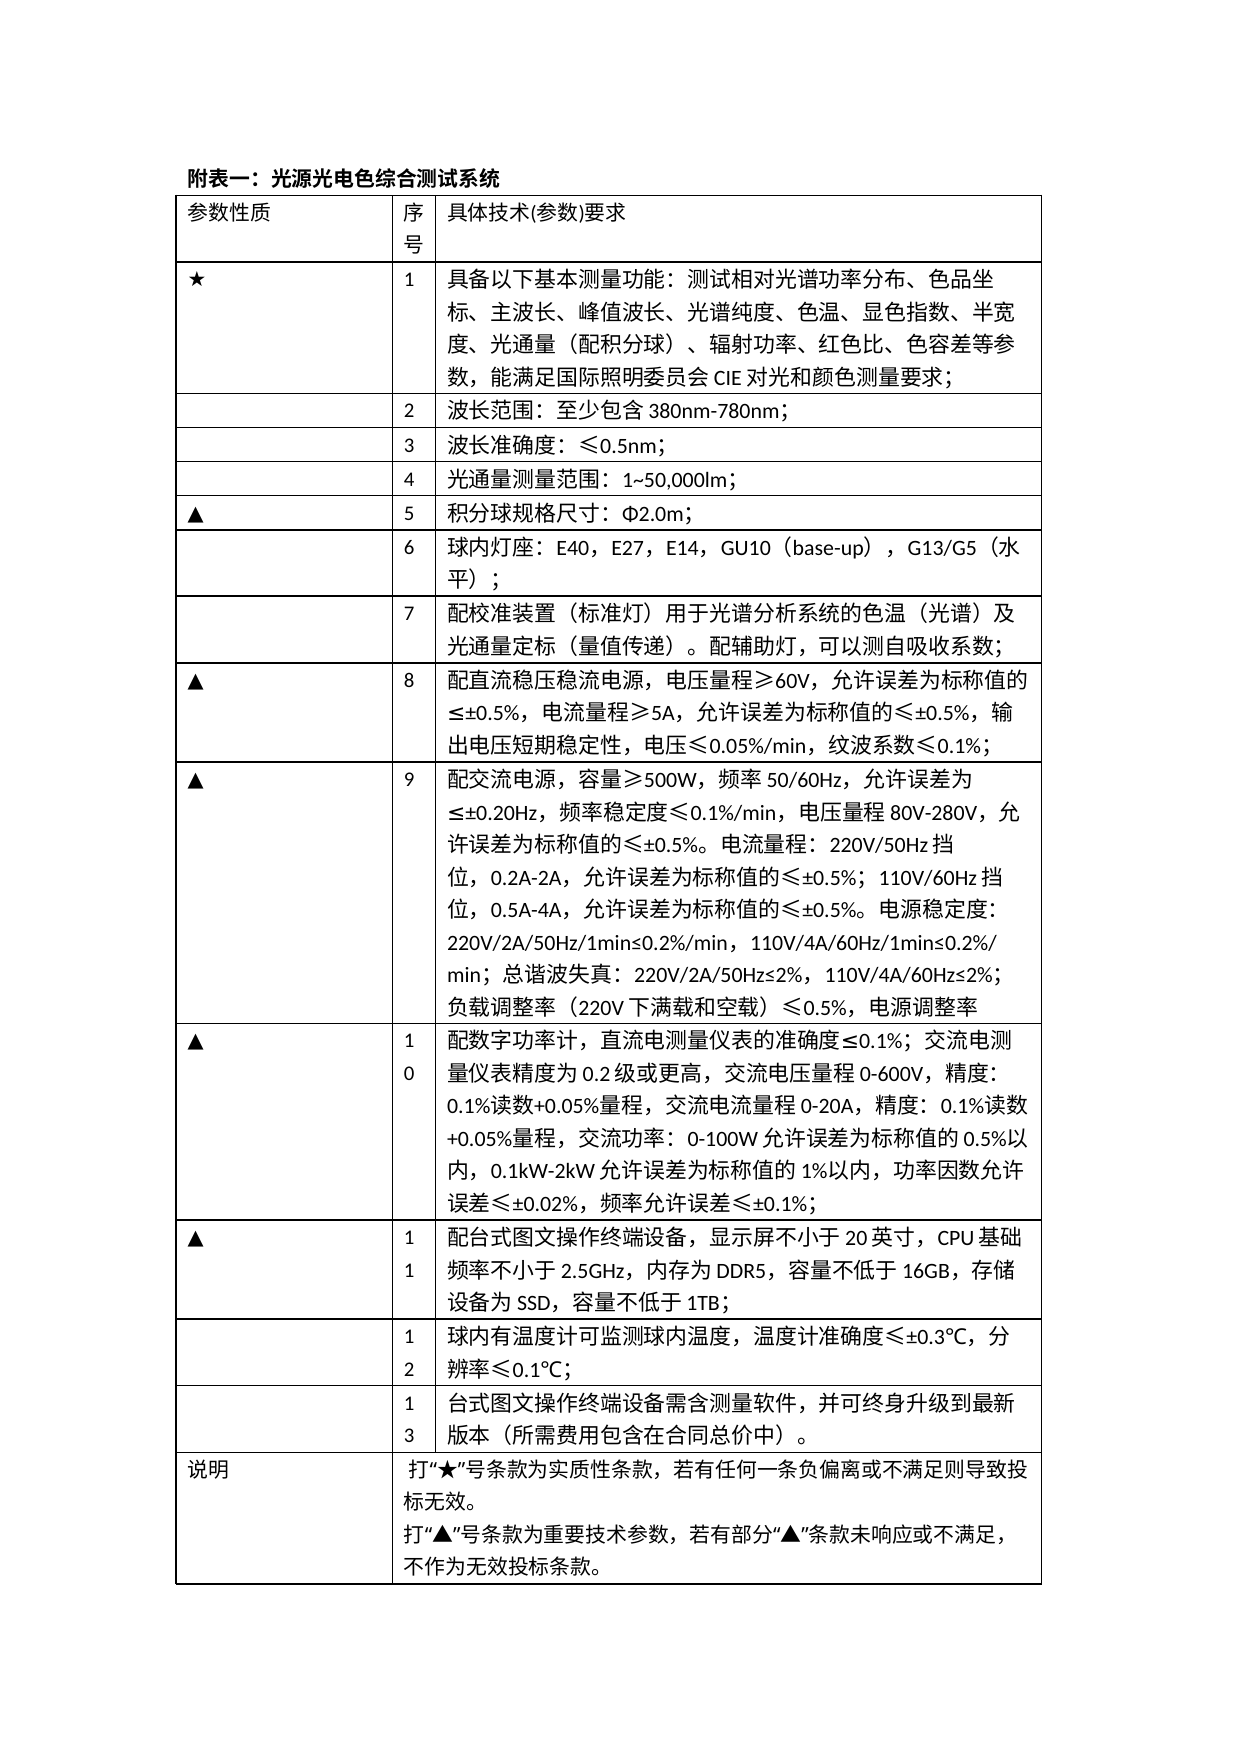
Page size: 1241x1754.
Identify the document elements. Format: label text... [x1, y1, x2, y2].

table_cell ▲ [177, 496, 392, 529]
table_cell 波长准确度：≤0.5nm； [436, 428, 1041, 461]
table_cell 配数字功率计，直流电测量仪表的准确度≤0.1%；交流电测量仪表精度为0.2级或更高，交流电压量程0-600V，精度：0.1%读数+0.05%量程，交流电流量程0-20A，精度：0.1%读数+0.05%量程，交流功率：0-100W允许误差为标称值的0.5%以内，0.1kW-2kW允许误差为标称值的1%以内，功率因数允许误差≤±0.02%，频率允许误差≤±0.1%； [436, 1024, 1041, 1219]
table_header 参数性质 [177, 196, 392, 261]
table_header 序号 [393, 196, 435, 261]
table_cell [177, 462, 392, 495]
table_cell 配交流电源，容量≥500W，频率50/60Hz，允许误差为≤±0.20Hz，频率稳定度≤0.1%/min，电压量程80V-280V，允许误差为标称值的≤±0.5%。电流量程：220V/50Hz挡位，0.2A-2A，允许误差为标称值的≤±0.5%；110V/60Hz挡位，0.5A-4A，允许误差为标称值的≤±0.5%。电源稳定度：220V/2A/50Hz/1min≤0.2%/min，110V/4A/60Hz/1min≤0.2%/min；总谐波失真：220V/2A/50Hz≤2%，110V/4A/60Hz≤2%；负载调整率（220V下满载和空载）≤0.5%，电源调整率≤0.5%； [436, 763, 1041, 1023]
table_header 具体技术(参数)要求 [436, 196, 1041, 261]
table_cell 8 [393, 664, 435, 761]
table_cell 5 [393, 496, 435, 529]
table_cell [177, 394, 392, 427]
table_cell 1 [393, 263, 435, 393]
table_cell 积分球规格尺寸：Φ2.0m； [436, 496, 1041, 529]
table_cell 台式图文操作终端设备需含测量软件，并可终身升级到最新版本（所需费用包含在合同总价中）。 [436, 1386, 1041, 1451]
table_cell [177, 1386, 392, 1451]
table_cell 11 [393, 1221, 435, 1318]
table_cell 配直流稳压稳流电源，电压量程≥60V，允许误差为标称值的≤±0.5%，电流量程≥5A，允许误差为标称值的≤±0.5%，输出电压短期稳定性，电压≤0.05%/min，纹波系数≤0.1%； [436, 664, 1041, 761]
table_cell [177, 531, 392, 595]
table_cell 波长范围：至少包含380nm-780nm； [436, 394, 1041, 427]
table_cell 12 [393, 1320, 435, 1385]
table_cell ▲ [177, 763, 392, 1023]
table_cell 具备以下基本测量功能：测试相对光谱功率分布、色品坐标、主波长、峰值波长、光谱纯度、色温、显色指数、半宽度、光通量（配积分球）、辐射功率、红色比、色容差等参数，能满足国际照明委员会CIE 对光和颜色测量要求； [436, 263, 1041, 393]
table_cell 6 [393, 531, 435, 595]
table_cell 9 [393, 763, 435, 1023]
table_cell 4 [393, 462, 435, 495]
table_cell 球内灯座：E40，E27，E14，GU10（base-up），G13/G5（水平）； [436, 531, 1041, 595]
table_cell ★ [177, 263, 392, 393]
table_cell 光通量测量范围：1~50,000lm； [436, 462, 1041, 495]
table_cell 13 [393, 1386, 435, 1451]
table_cell 3 [393, 428, 435, 461]
table_cell 10 [393, 1024, 435, 1219]
table_cell [177, 1320, 392, 1385]
table_cell [177, 597, 392, 662]
table_cell 说明 [177, 1453, 392, 1583]
table_cell ▲ [177, 664, 392, 761]
table_cell 7 [393, 597, 435, 662]
table_cell 配校准装置（标准灯）用于光谱分析系统的色温（光谱）及光通量定标（量值传递）。配辅助灯，可以测自吸收系数； [436, 597, 1041, 662]
table_cell 2 [393, 394, 435, 427]
table_cell ▲ [177, 1024, 392, 1219]
table_cell ▲ [177, 1221, 392, 1318]
table_cell [177, 428, 392, 461]
table_cell 打“★”号条款为实质性条款，若有任何一条负偏离或不满足则导致投标无效。 打“▲”号条款为重要技术参数，若有部分“▲”条款未响应或不满足，不作为无效投标条款。 [393, 1453, 1041, 1583]
text 附表一：光源光电色综合测试系统 [187, 162, 1053, 194]
table_cell 球内有温度计可监测球内温度，温度计准确度≤±0.3℃，分辨率≤0.1℃； [436, 1320, 1041, 1385]
table_cell 配台式图文操作终端设备，显示屏不小于20英寸，CPU基础频率不小于2.5GHz，内存为DDR5，容量不低于16GB，存储设备为SSD，容量不低于1TB； [436, 1221, 1041, 1318]
